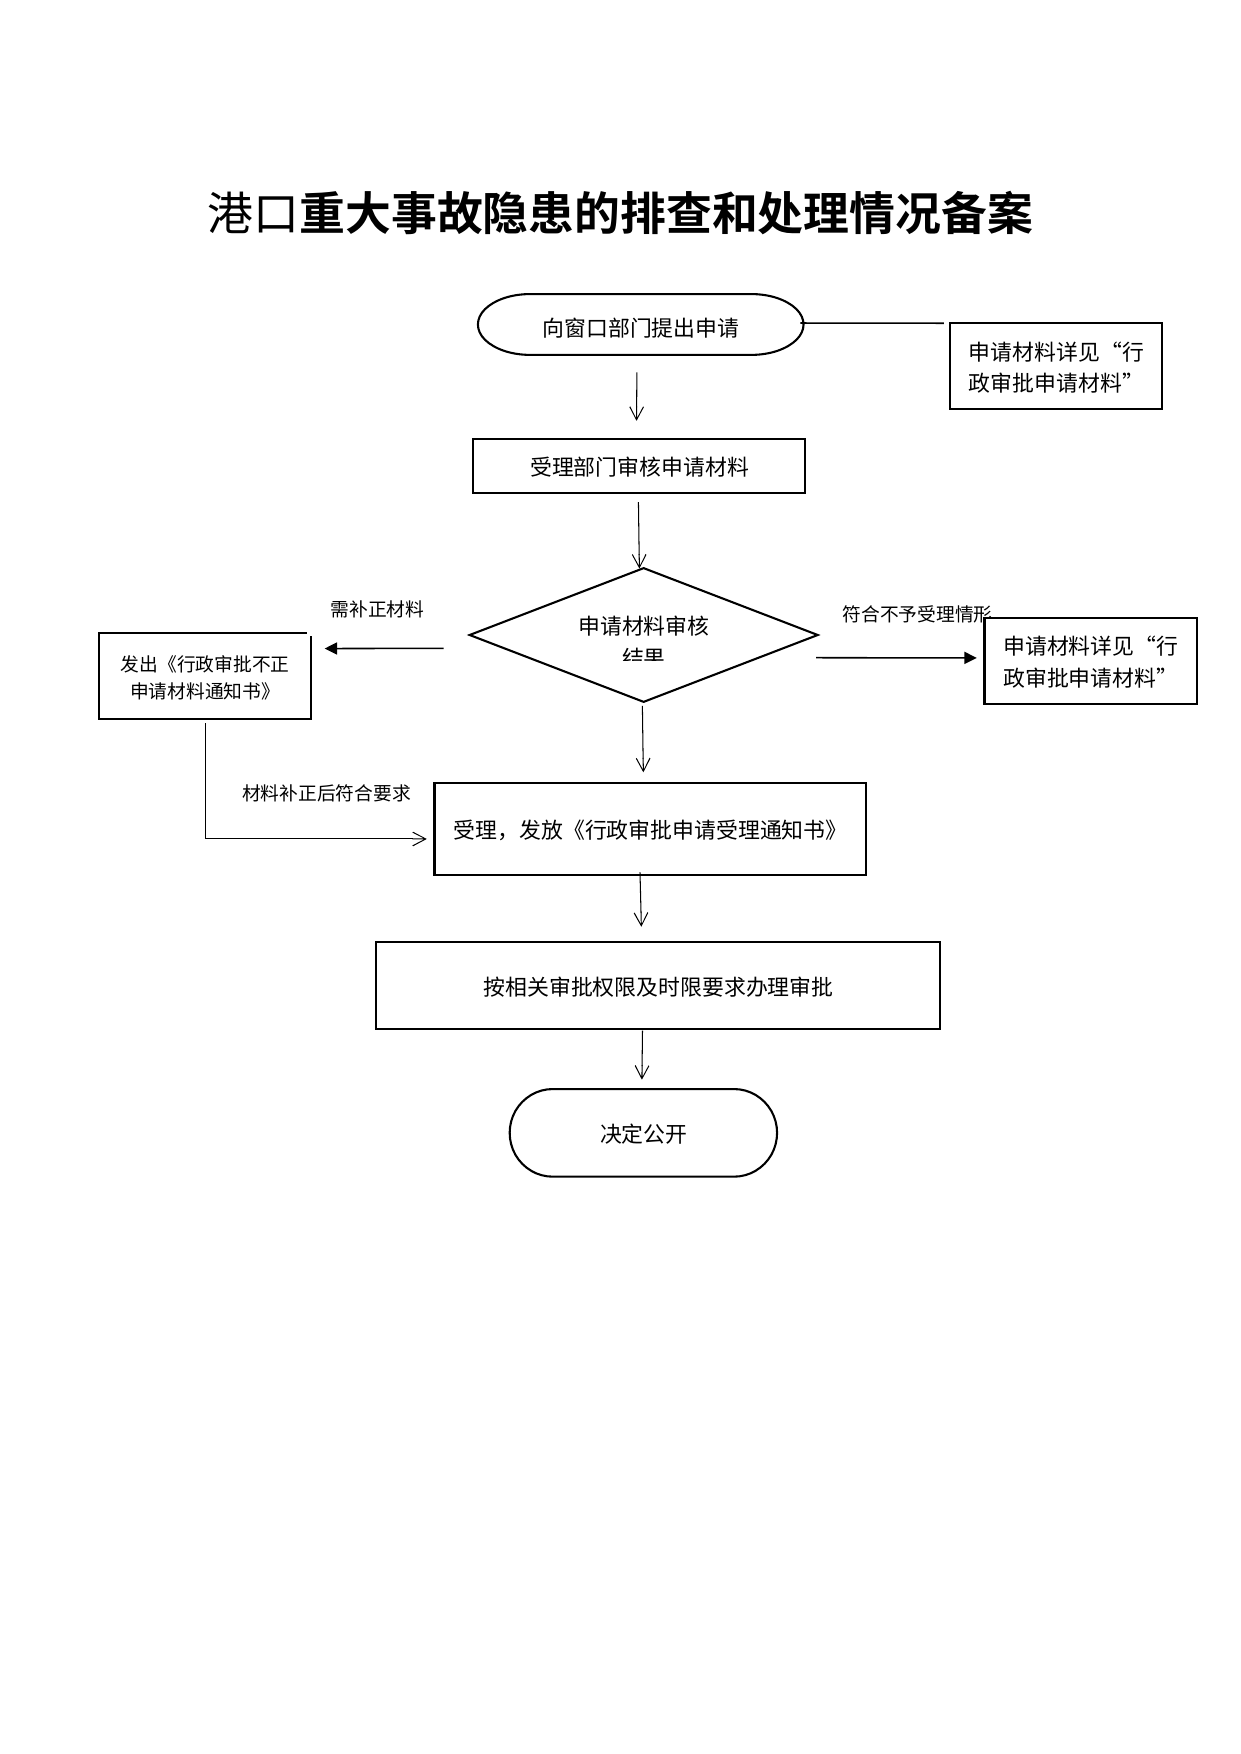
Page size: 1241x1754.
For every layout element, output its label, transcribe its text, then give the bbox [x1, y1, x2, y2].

text 港口重大事故隐患的排查和处理情况备案 [187, 162, 1053, 259]
